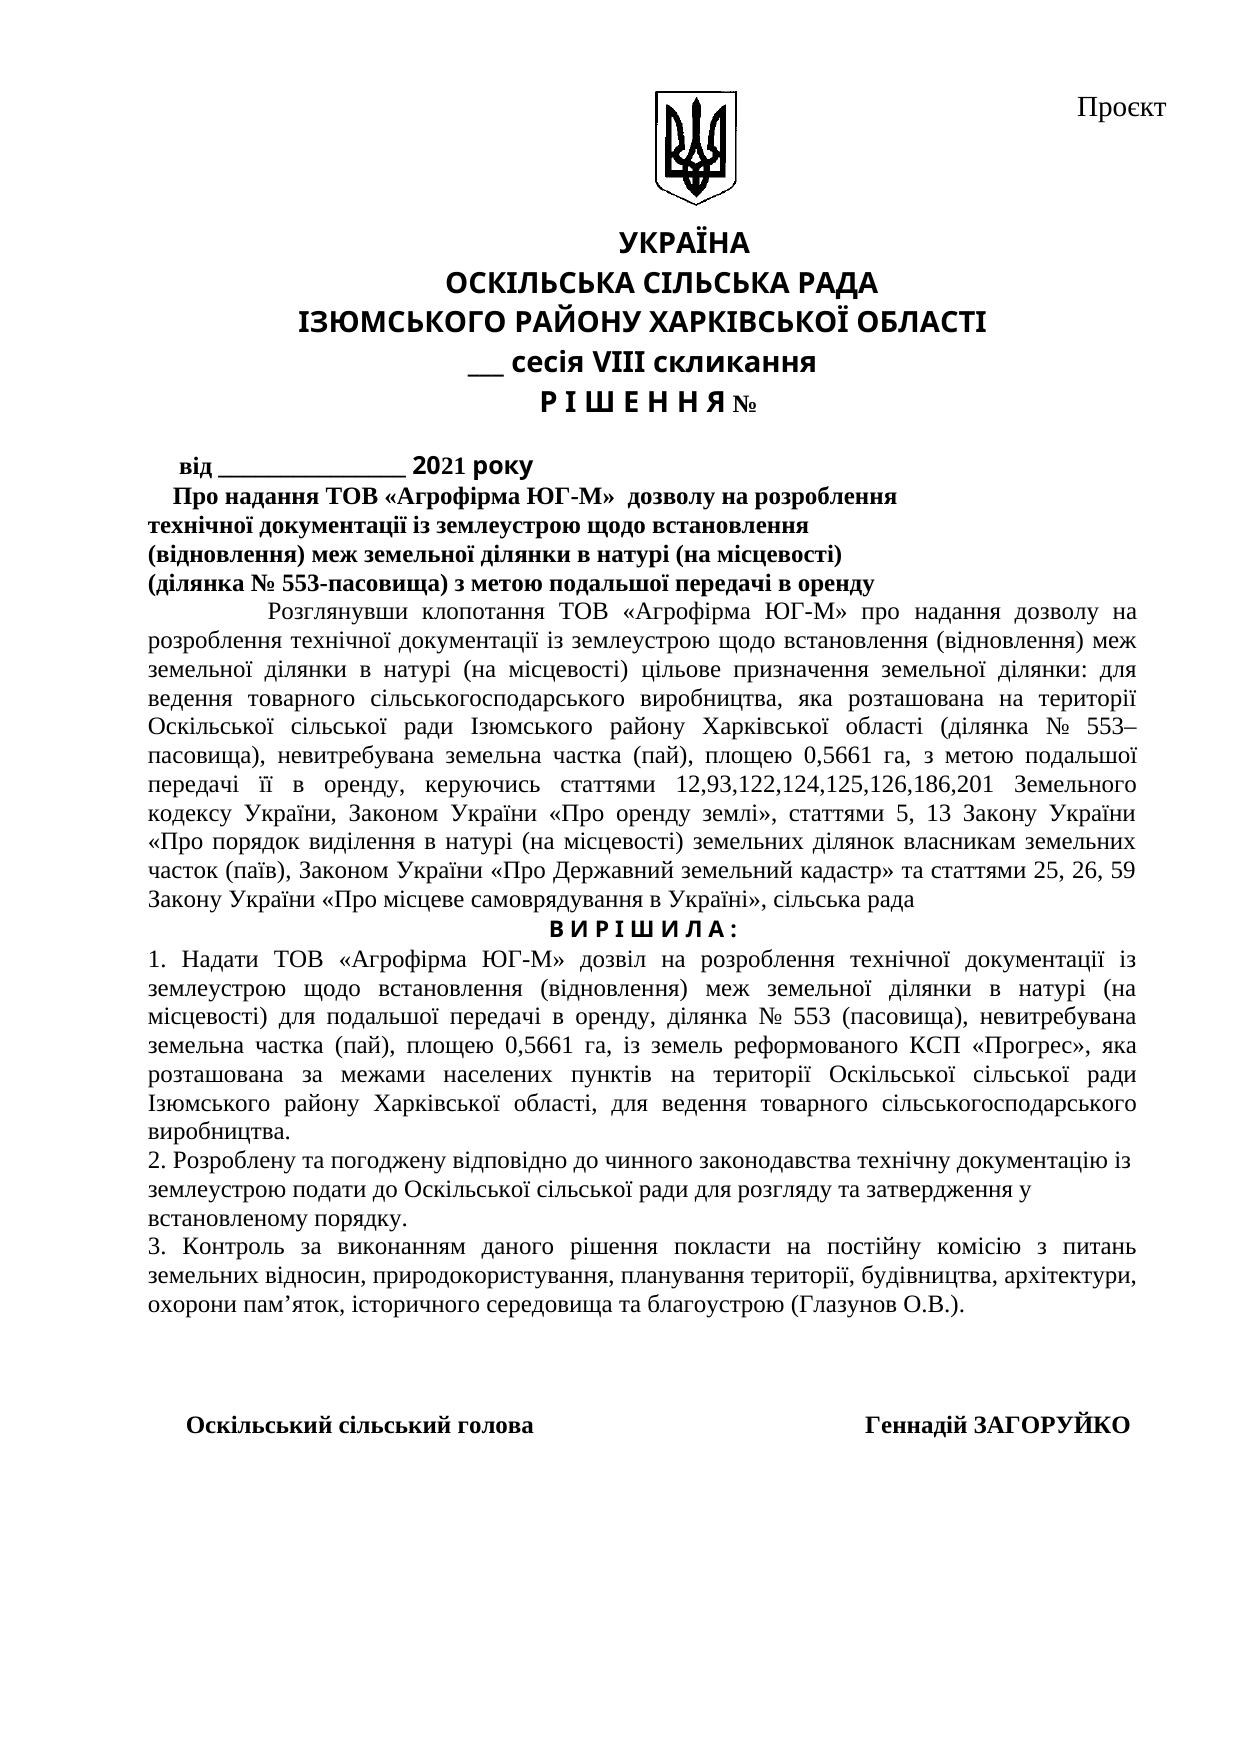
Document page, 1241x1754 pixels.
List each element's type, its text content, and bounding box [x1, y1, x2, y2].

text Про надання ТОВ «Агрофірма ЮГ-М» дозволу на розроблення [148, 481, 1137, 510]
text (відновлення) меж земельної ділянки в натурі (на місцевості) [148, 539, 1137, 568]
text В И Р І Ш И Л А : [148, 913, 1137, 944]
text ___ сесія VІІІ скликання [148, 341, 1137, 381]
text Р І Ш Е Н Н Я № [198, 381, 1137, 421]
text Розглянувши клопотання ТОВ «Агрофірма ЮГ-М» про надання дозволу на розроблення технічної документації із землеустрою щодо встановлення (відновлення) меж земельної ділянки в натурі (на місцевості) цільове призначення земельної ділянки: для ведення товарного сільськогосподарського виробництва, яка розташована на території Оскільської сільської ради Ізюмського району Харківської області (ділянка № 553– пасовища), невитребувана земельна частка (пай), площею 0,5661 га, з метою подальшої передачі її в оренду, керуючись статтями 12,93,122,124,125,126,186,201 Земельного кодексу України, Законом України «Про оренду землі», статтями 5, 13 Закону України «Про порядок виділення в натурі (на місцевості) земельних ділянок власникам земельних часток (паїв), Законом України «Про Державний земельний кадастр» та статтями 25, 26, 59 Закону України «Про місцеве самоврядування в Україні», сільська рада [148, 596, 1137, 913]
text технічної документації із землеустрою щодо встановлення [148, 510, 1137, 539]
text УКРАЇНА [148, 222, 1137, 262]
text ОСКІЛЬСЬКА СІЛЬСЬКА РАДА [148, 262, 1137, 302]
text Оскільський сільський голова Геннадій ЗАГОРУЙКО [148, 1410, 1137, 1439]
text ІЗЮМСЬКОГО РАЙОНУ ХАРКІВСЬКОЇ ОБЛАСТІ [148, 302, 1137, 341]
text 2. Розроблену та погоджену відповідно до чинного законодавства технічну документацію із землеустрою подати до Оскільської сільської ради для розгляду та затвердження у встановленому порядку. [148, 1145, 1137, 1231]
table_header Проєкт [159, 89, 1178, 222]
text 1. Надати ТОВ «Агрофірма ЮГ-М» дозвіл на розроблення технічної документації із землеустрою щодо встановлення (відновлення) меж земельної ділянки в натурі (на місцевості) для подальшої передачі в оренду, ділянка № 553 (пасовища), невитребувана земельна частка (пай), площею 0,5661 га, із земель реформованого КСП «Прогрес», яка розташована за межами населених пунктів на території Оскільської сільської ради Ізюмського району Харківської області, для ведення товарного сільськогосподарського виробництва. [148, 944, 1137, 1145]
text від _______________ 2021 року [148, 447, 1137, 481]
text 3. Контроль за виконанням даного рішення покласти на постійну комісію з питань земельних відносин, природокористування, планування території, будівництва, архітектури, охорони пам’яток, історичного середовища та благоустрою (Глазунов О.В.). [148, 1231, 1137, 1318]
text (ділянка № 553-пасовища) з метою подальшої передачі в оренду [148, 568, 1137, 596]
